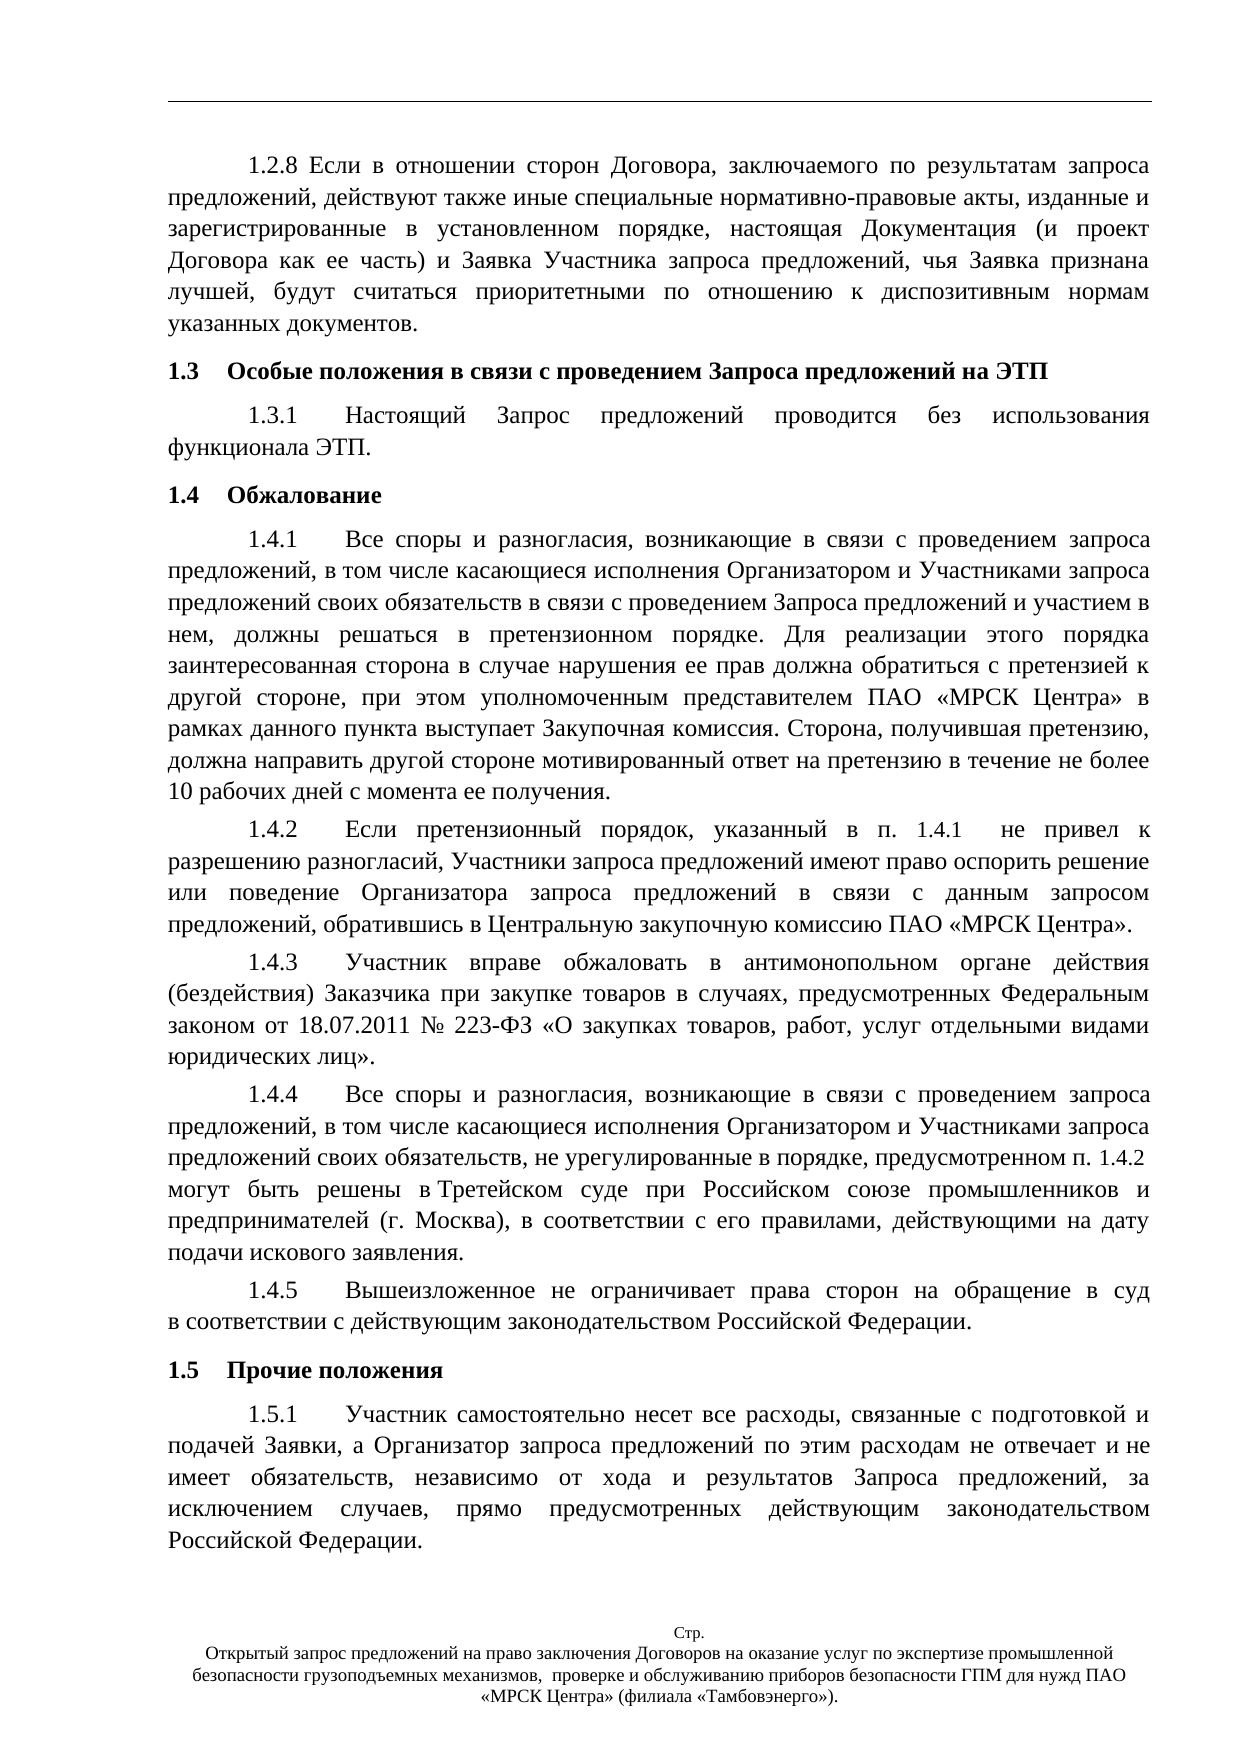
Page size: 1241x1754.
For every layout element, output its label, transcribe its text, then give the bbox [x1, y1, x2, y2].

list Вышеизложенное не ограничивает права сторон на обращение в суд в соответствии с действующим законодательством Российской Федерации. [168, 1275, 1150, 1335]
subtitle Прочие положения [168, 1355, 1152, 1383]
list Если претензионный порядок, указанный в п. 1.4.1 не привел к разрешению разногласий, Участники запроса предложений имеют право оспорить решение или поведение Организатора запроса предложений в связи с данным запросом предложений, обратившись в Центральную закупочную комиссию ПАО «МРСК Центра». [168, 814, 1150, 938]
list Если в отношении сторон Договора, заключаемого по результатам запроса предложений, действуют также иные специальные нормативно-правовые акты, изданные и зарегистрированные в установленном порядке, настоящая Документация (и проект Договора как ее часть) и Заявка Участника запроса предложений, чья Заявка признана лучшей, будут считаться приоритетными по отношению к диспозитивным нормам указанных документов. [168, 150, 1150, 337]
subtitle Особые положения в связи с проведением Запроса предложений на ЭТП [168, 356, 1152, 385]
list Все споры и разногласия, возникающие в связи с проведением запроса предложений, в том числе касающиеся исполнения Организатором и Участниками запроса предложений своих обязательств в связи с проведением Запроса предложений и участием в нем, должны решаться в претензионном порядке. Для реализации этого порядка заинтересованная сторона в случае нарушения ее прав должна обратиться с претензией к другой стороне, при этом уполномоченным представителем ПАО «МРСК Центра» в рамках данного пункта выступает Закупочная комиссия. Сторона, получившая претензию, должна направить другой стороне мотивированный ответ на претензию в течение не более 10 рабочих дней с момента ее получения. [168, 524, 1150, 805]
list Все споры и разногласия, возникающие в связи с проведением запроса предложений, в том числе касающиеся исполнения Организатором и Участниками запроса предложений своих обязательств, не урегулированные в порядке, предусмотренном п. 1.4.2 могут быть решены в Третейском суде при Российском союзе промышленников и предпринимателей (г. Москва), в соответствии с его правилами, действующими на дату подачи искового заявления. [168, 1079, 1150, 1266]
list Настоящий Запрос предложений проводится без использования функционала ЭТП. [168, 400, 1150, 460]
list Участник вправе обжаловать в антимонопольном органе действия (бездействия) Заказчика при закупке товаров в случаях, предусмотренных Федеральным законом от 18.07.2011 № 223-ФЗ «О закупках товаров, работ, услуг отдельными видами юридических лиц». [168, 947, 1150, 1070]
list Участник самостоятельно несет все расходы, связанные с подготовкой и подачей Заявки, а Организатор запроса предложений по этим расходам не отвечает и не имеет обязательств, независимо от хода и результатов Запроса предложений, за исключением случаев, прямо предусмотренных действующим законодательством Российской Федерации. [168, 1399, 1150, 1554]
subtitle Обжалование [168, 480, 1152, 509]
